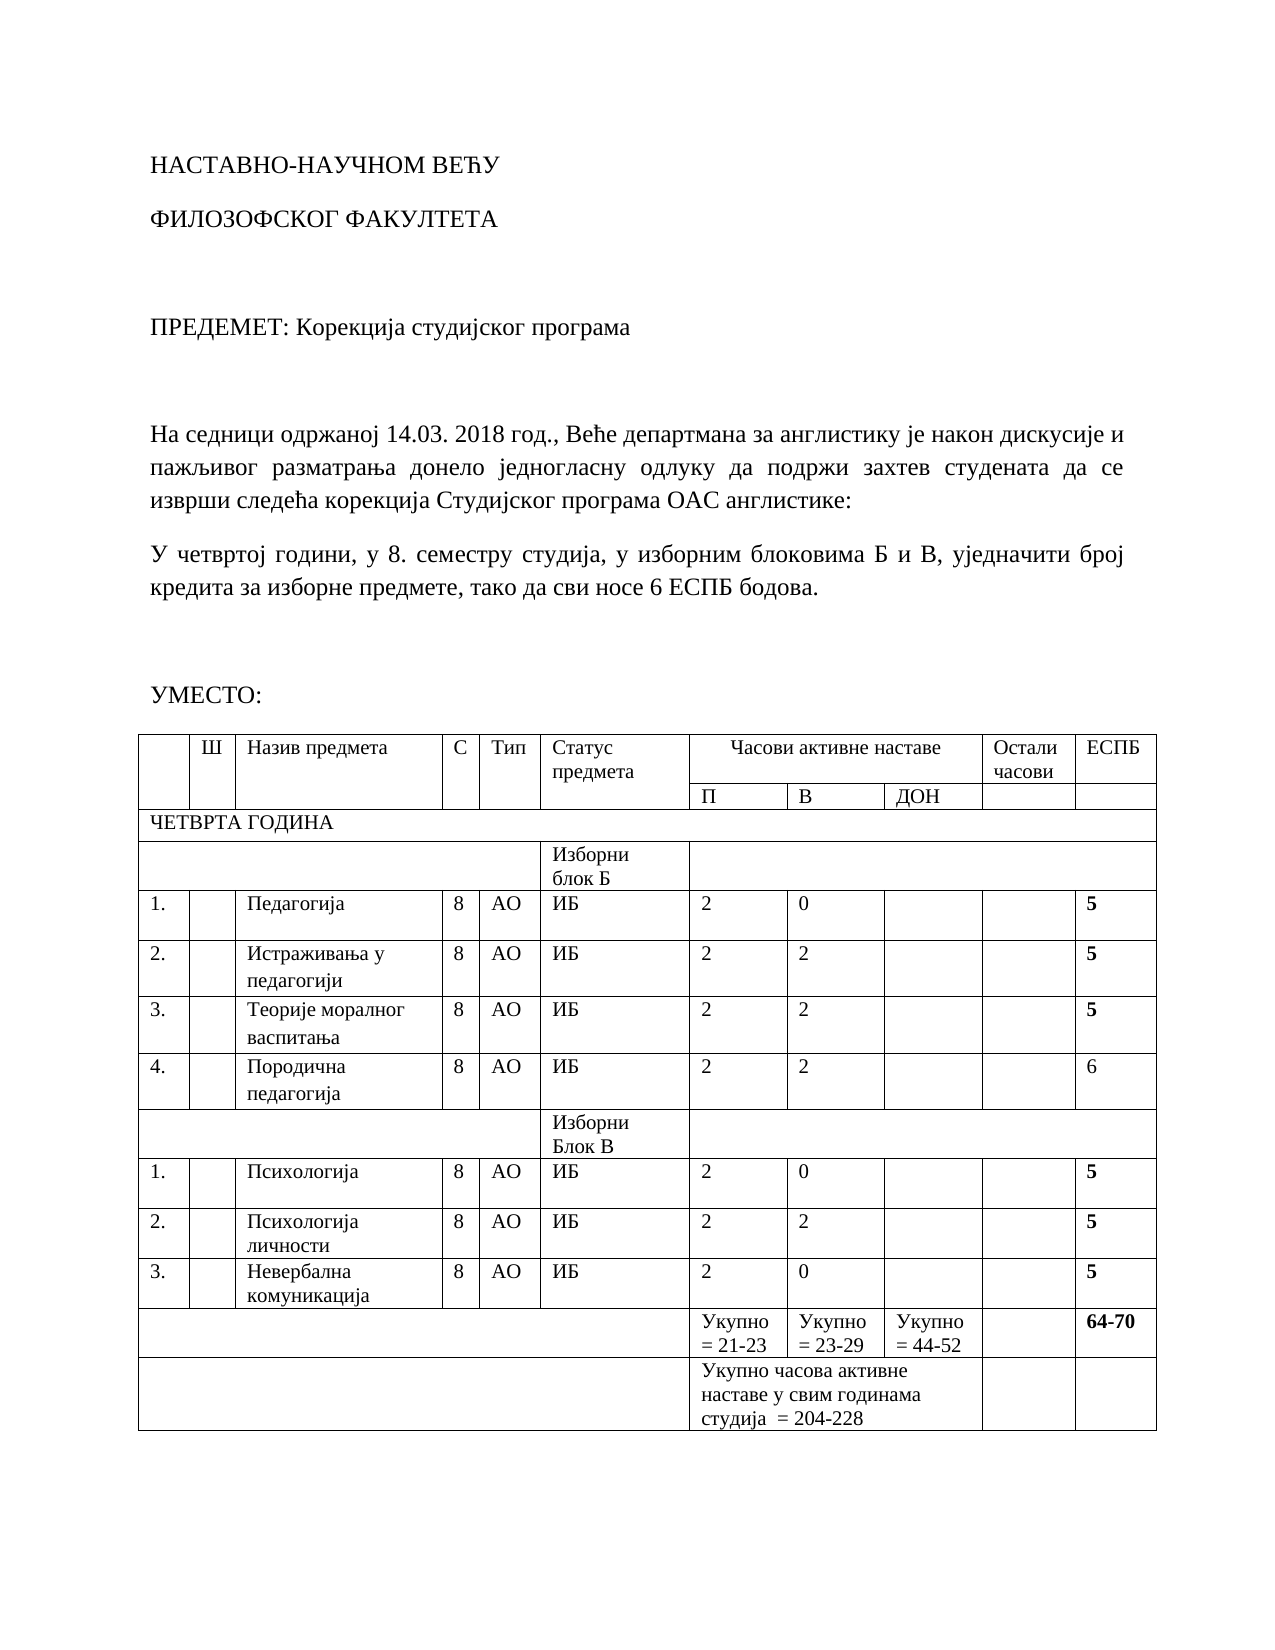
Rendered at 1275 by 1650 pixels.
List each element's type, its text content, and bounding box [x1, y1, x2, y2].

table_cell [190, 891, 235, 939]
table_cell [983, 997, 1075, 1053]
table_cell [190, 941, 235, 996]
table_cell Невербална комуникација [236, 1259, 442, 1308]
table_cell 6 [1076, 1054, 1156, 1109]
table_cell 8 [443, 1054, 479, 1109]
table_cell [885, 1159, 982, 1208]
table_cell [885, 891, 982, 939]
table_cell АО [480, 941, 540, 996]
table_cell Изборни блок Б [541, 842, 689, 890]
table_cell 0 [788, 1159, 884, 1208]
table_cell 2 [788, 941, 884, 996]
table_cell ИБ [541, 1209, 689, 1258]
table_cell Психологија [236, 1159, 442, 1208]
table_cell АО [480, 997, 540, 1053]
table_cell 5 [1076, 891, 1156, 939]
table_cell АО [480, 1209, 540, 1258]
table_cell 1. [139, 1159, 189, 1208]
table_cell [1076, 784, 1156, 809]
table_cell Укупно часова активне наставе у свим годинама студија = 204-228 [690, 1358, 982, 1430]
table_cell [139, 1110, 540, 1158]
table_cell 2 [690, 891, 787, 939]
table_cell [190, 1054, 235, 1109]
table_header Ш [190, 735, 235, 809]
table_cell 2. [139, 941, 189, 996]
table_cell Породична педагогија [236, 1054, 442, 1109]
table_cell 5 [1076, 1159, 1156, 1208]
table_cell 3. [139, 997, 189, 1053]
table_cell [885, 1259, 982, 1308]
table_cell [885, 1209, 982, 1258]
table_cell ИБ [541, 1259, 689, 1308]
table_cell [690, 842, 1156, 890]
table_cell [983, 1259, 1075, 1308]
table_cell 2 [788, 1054, 884, 1109]
table_cell 2 [788, 1209, 884, 1258]
table_cell 0 [788, 891, 884, 939]
table_cell 8 [443, 1159, 479, 1208]
table_cell [885, 997, 982, 1053]
table_cell В [788, 784, 884, 809]
table_cell Психологија личности [236, 1209, 442, 1258]
table_cell 8 [443, 891, 479, 939]
table_cell 5 [1076, 997, 1156, 1053]
table_cell [885, 1054, 982, 1109]
table_cell 4. [139, 1054, 189, 1109]
table_cell Истраживања у педагогији [236, 941, 442, 996]
text У четвртој години, у 8. семестру студија, у изборним блоковима Б и В, уједначити број кредита за изборне предмете, тако да сви носе 6 ЕСПБ бодова. [150, 539, 1125, 601]
table_cell [983, 941, 1075, 996]
table_cell [139, 842, 540, 890]
table_cell 2 [690, 1054, 787, 1109]
table_cell Укупно = 23-29 [788, 1309, 884, 1357]
table_cell 5 [1076, 1259, 1156, 1308]
table_cell АО [480, 1054, 540, 1109]
text ПРЕДЕМЕТ: Корекција студијског програма [150, 312, 1125, 340]
table_cell 1. [139, 891, 189, 939]
table_cell 5 [1076, 941, 1156, 996]
table_cell [190, 1159, 235, 1208]
text НАСТАВНО-НАУЧНОМ ВЕЋУ [150, 150, 1125, 179]
table_cell [690, 1110, 1156, 1158]
table_header Тип [480, 735, 540, 809]
table_cell 8 [443, 941, 479, 996]
table_header С [443, 735, 479, 809]
table_cell ИБ [541, 891, 689, 939]
table_cell [190, 1259, 235, 1308]
table_cell Укупно = 44-52 [885, 1309, 982, 1357]
table_header [139, 735, 189, 809]
table_cell Педагогија [236, 891, 442, 939]
table_cell [983, 1209, 1075, 1258]
table_header Статус предмета [541, 735, 689, 809]
table_cell АО [480, 1159, 540, 1208]
table_cell 2 [690, 1209, 787, 1258]
table_cell [983, 1054, 1075, 1109]
table_cell [1076, 1358, 1156, 1430]
table_header Часови активне наставе [690, 735, 982, 783]
table_cell ДОН [885, 784, 982, 809]
table_cell Изборни Блок В [541, 1110, 689, 1158]
table_cell Укупно = 21-23 [690, 1309, 787, 1357]
table_header Остали часови [983, 735, 1075, 783]
table_cell [983, 1309, 1075, 1357]
table_cell 2 [690, 1159, 787, 1208]
table_cell [190, 1209, 235, 1258]
table_cell 64-70 [1076, 1309, 1156, 1357]
table_cell 8 [443, 1259, 479, 1308]
table_cell [983, 1159, 1075, 1208]
table_cell [885, 941, 982, 996]
table_cell 5 [1076, 1209, 1156, 1258]
table_cell 2 [690, 941, 787, 996]
table_cell [139, 1358, 689, 1430]
table_cell [983, 891, 1075, 939]
text На седници одржаној 14.03. 2018 год., Веће департмана за англистику је након дискусије и пажљивог разматрања донело једногласну одлуку да подржи захтев студената да се изврши следећа корекција Студијског програма ОАС англистике: [150, 419, 1125, 514]
table_cell ИБ [541, 941, 689, 996]
table_cell 3. [139, 1259, 189, 1308]
table_cell 2 [788, 997, 884, 1053]
table_cell АО [480, 1259, 540, 1308]
table_header Назив предмета [236, 735, 442, 809]
table_cell [139, 1309, 689, 1357]
table_cell [983, 784, 1075, 809]
table_cell 8 [443, 1209, 479, 1258]
table_cell АО [480, 891, 540, 939]
table_cell ИБ [541, 1054, 689, 1109]
table_cell ИБ [541, 1159, 689, 1208]
text УМЕСТО: [150, 680, 1125, 709]
text ФИЛОЗОФСКОГ ФАКУЛТЕТА [150, 204, 1125, 233]
table_cell 2 [690, 997, 787, 1053]
table_cell 2 [690, 1259, 787, 1308]
table_cell Теорије моралног васпитања [236, 997, 442, 1053]
table_cell 8 [443, 997, 479, 1053]
table_cell 2. [139, 1209, 189, 1258]
table_header ЕСПБ [1076, 735, 1156, 783]
table_cell [983, 1358, 1075, 1430]
table_cell П [690, 784, 787, 809]
table_cell 0 [788, 1259, 884, 1308]
table_cell ЧЕТВРТА ГОДИНА [139, 810, 1156, 841]
table_cell [190, 997, 235, 1053]
table_cell ИБ [541, 997, 689, 1053]
